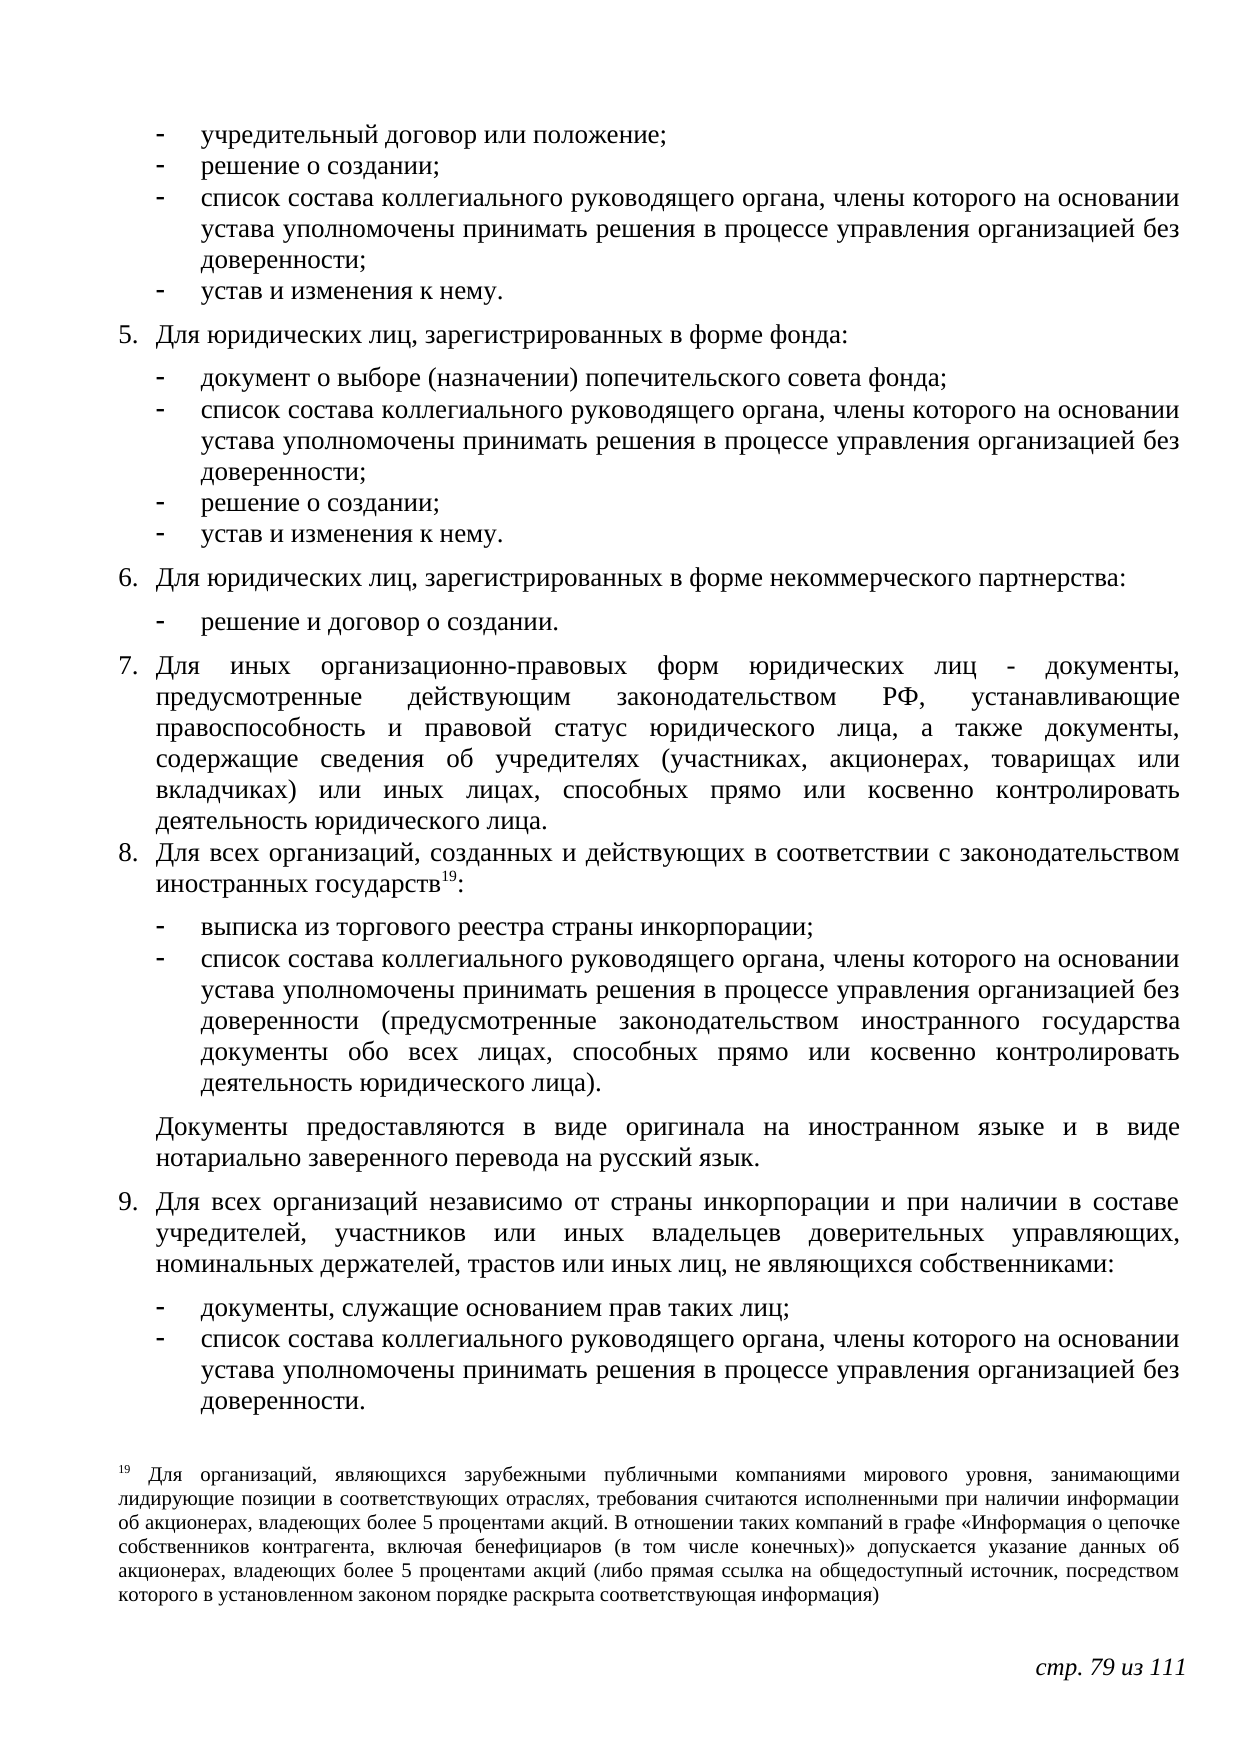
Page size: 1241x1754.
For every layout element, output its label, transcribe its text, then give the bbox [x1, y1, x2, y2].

text Документы предоставляются в виде оригинала на иностранном языке и в виде нотариально заверенного перевода на русский язык. [156, 1110, 1181, 1172]
list список состава коллегиального руководящего органа, члены которого на основании устава уполномочены принимать решения в процессе управления организацией без доверенности. [156, 1322, 1181, 1416]
list Для иных организационно-правовых форм юридических лиц - документы, предусмотренные действующим законодательством РФ, устанавливающие правоспособность и правовой статус юридического лица, а также документы, содержащие сведения об учредителях (участниках, акционерах, товарищах или вкладчиках) или иных лицах, способных прямо или косвенно контролировать деятельность юридического лица. [118, 649, 1181, 836]
list решение о создании; [156, 149, 1181, 181]
list список состава коллегиального руководящего органа, члены которого на основании устава уполномочены принимать решения в процессе управления организацией без доверенности (предусмотренные законодательством иностранного государства документы обо всех лицах, способных прямо или косвенно контролировать деятельность юридического лица). [156, 942, 1181, 1097]
list Для юридических лиц, зарегистрированных в форме фонда: [118, 318, 1181, 349]
list решение о создании; [156, 486, 1181, 518]
list учредительный договор или положение; [156, 118, 1181, 149]
list документ о выборе (назначении) попечительского совета фонда; [156, 362, 1181, 393]
list Для всех организаций, созданных и действующих в соответствии с законодательством иностранных государств: [118, 836, 1181, 898]
list устав и изменения к нему. [156, 274, 1181, 305]
list Для юридических лиц, зарегистрированных в форме некоммерческого партнерства: [118, 561, 1181, 592]
list выписка из торгового реестра страны инкорпорации; [156, 910, 1181, 942]
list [156, 181, 1181, 274]
list устав и изменения к нему. [156, 518, 1181, 549]
list решение и договор о создании. [156, 605, 1181, 636]
list документы, служащие основанием прав таких лиц; [156, 1291, 1181, 1322]
list Для всех организаций независимо от страны инкорпорации и при наличии в составе учредителей, участников или иных владельцев доверительных управляющих, номинальных держателей, трастов или иных лиц, не являющихся собственниками: [118, 1185, 1181, 1278]
